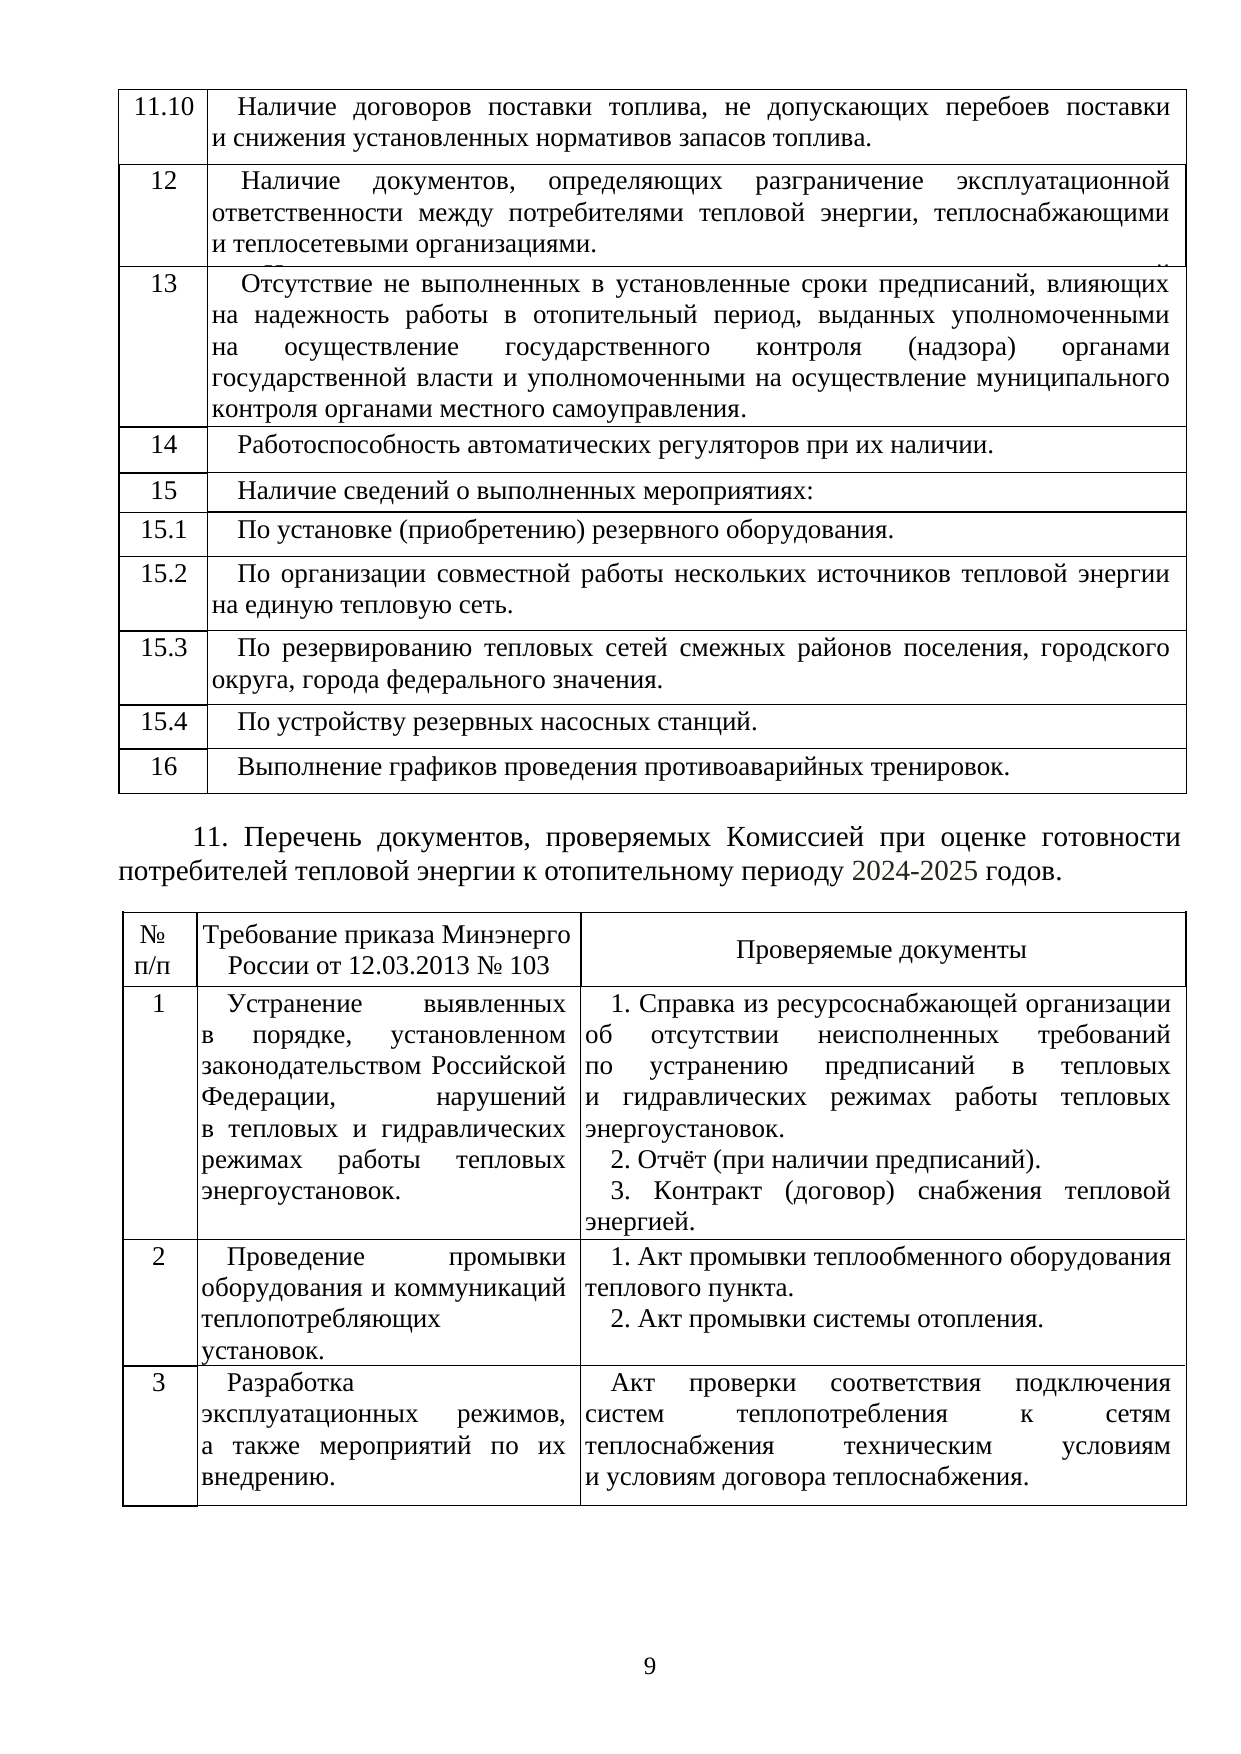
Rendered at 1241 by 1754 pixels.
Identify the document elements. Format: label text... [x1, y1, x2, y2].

table_cell 15.1 [120, 513, 207, 556]
table_cell Наличие договоров поставки топлива, не допускающих перебоев поставки и снижения установленных нормативов запасов топлива. [208, 90, 1186, 163]
table_cell 13 [120, 267, 207, 426]
table_cell Разработка эксплуатационных режимов, а также мероприятий по их внедрению. [198, 1366, 580, 1505]
table_cell 3 [124, 1367, 197, 1505]
table_cell Акт проверки соответствия подключения систем теплопотребления к сетям теплоснабжения техническим условиям и условиям договора теплоснабжения. [581, 1365, 1186, 1505]
table_cell Работоспособность автоматических регуляторов при их наличии. [208, 427, 1186, 472]
table_header Требование приказа Минэнерго России от 12.03.2013 № 103 [198, 913, 580, 986]
table_cell Проведение промывки оборудования и коммуникаций теплопотребляющих установок. [198, 1240, 580, 1365]
table_cell Устранение выявленных в порядке, установленном законодательством Российской Федерации, нарушений в тепловых и гидравлических режимах работы тепловых энергоустановок. [198, 987, 580, 1239]
table_cell 12 [120, 165, 207, 266]
table_cell По организации совместной работы нескольких источников тепловой энергии на единую тепловую сеть. [208, 557, 1186, 630]
text 11. Перечень документов, проверяемых Комиссией при оценке готовности потребителей тепловой энергии к отопительному периоду 2024-2025 годов. [118, 819, 1181, 886]
table_cell Выполнение графиков проведения противоаварийных тренировок. [208, 749, 1186, 793]
table_cell Отсутствие не выполненных в установленные сроки предписаний, влияющих на надежность работы в отопительный период, выданных уполномоченными на осуществление государственного контроля (надзора) органами государственной власти и уполномоченными на осуществление муниципального контроля органами местного самоуправления. [208, 267, 1186, 426]
table_cell 11.10 [119, 90, 207, 163]
table_cell 2 [124, 1240, 197, 1365]
table_cell По устройству резервных насосных станций. [208, 705, 1186, 748]
table_cell Наличие сведений о выполненных мероприятиях: [208, 473, 1186, 511]
table_header Проверяемые документы [582, 913, 1185, 986]
table_cell 1. Справка из ресурсоснабжающей организации об отсутствии неисполненных требований по устранению предписаний в тепловых и гидравлических режимах работы тепловых энергоустановок. 2. Отчёт (при наличии предписаний). 3. Контракт (договор) снабжения тепловой энергией. [581, 987, 1186, 1239]
table_cell По установке (приобретению) резервного оборудования. [208, 513, 1186, 556]
table_cell 15 [120, 474, 207, 511]
table_cell 15.3 [120, 632, 207, 704]
table_cell 15.2 [120, 557, 207, 630]
table_cell 16 [120, 750, 207, 793]
table_cell Наличие документов, определяющих разграничение эксплуатационной ответственности между потребителями тепловой энергии, теплоснабжающими и теплосетевыми организациями. Наличие документов, определяющих разграничение эксплуатационной ответственности между потребителями тепловой энергии, теплоснабжающими и теплосетевыми организациями. [208, 165, 1185, 266]
table_cell 14 [120, 428, 207, 472]
table_cell 1 [124, 987, 197, 1239]
table_cell 1. Акт промывки теплообменного оборудования теплового пункта. 2. Акт промывки системы отопления. [581, 1239, 1186, 1365]
table_header № п/п [124, 913, 196, 986]
table_cell 15.4 [120, 706, 207, 748]
table_cell По резервированию тепловых сетей смежных районов поселения, городского округа, города федерального значения. [208, 631, 1186, 704]
